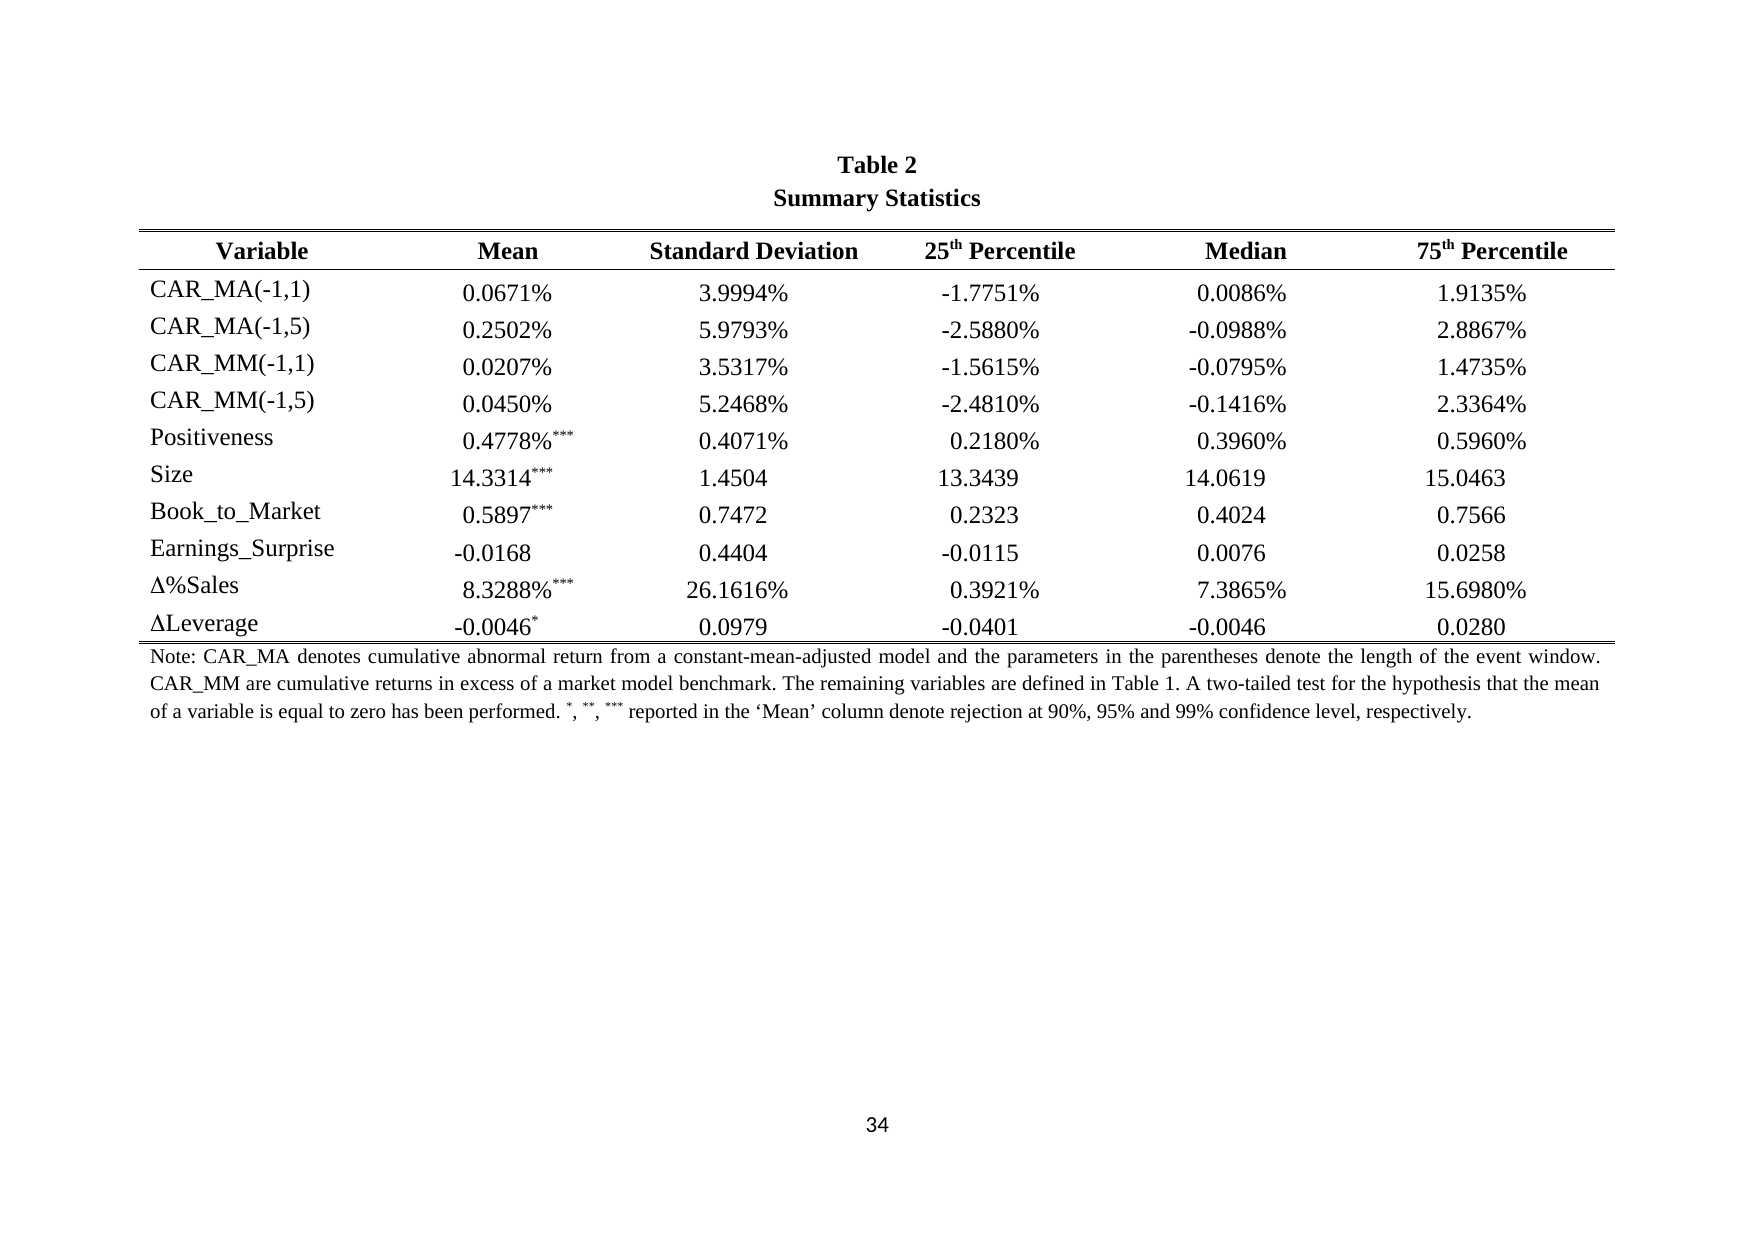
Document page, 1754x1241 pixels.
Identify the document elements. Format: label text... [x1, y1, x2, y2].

table_cell 0.0076 [1123, 529, 1369, 566]
table_cell -1.5615% [877, 344, 1123, 381]
table_cell 15.6980% [1369, 566, 1615, 603]
table_cell 0.5960% [1369, 418, 1615, 455]
table_cell 0.2502% [385, 307, 631, 344]
table_cell 1.9135% [1369, 270, 1615, 307]
table_header Median [1123, 232, 1369, 269]
table_cell -0.0795% [1123, 344, 1369, 381]
table_cell 0.4778%*** [385, 418, 631, 455]
table_cell CAR_MM(-1,1) [139, 344, 385, 381]
table_cell Size [139, 455, 385, 492]
table_cell -0.0988% [1123, 307, 1369, 344]
table_header 75th Percentile [1369, 232, 1615, 269]
table_cell 0.5897*** [385, 492, 631, 529]
table_cell -2.4810% [877, 381, 1123, 418]
table_cell 0.0450% [385, 381, 631, 418]
table_cell 0.4071% [631, 418, 877, 455]
table_cell 0.4024 [1123, 492, 1369, 529]
table_cell Leverage [139, 604, 385, 641]
table_header Standard Deviation [631, 232, 877, 269]
table_cell 0.7472 [631, 492, 877, 529]
table_cell -0.0401 [877, 604, 1123, 641]
table_cell 14.0619 [1123, 455, 1369, 492]
table_cell 0.0086% [1123, 270, 1369, 307]
table_cell 15.0463 [1369, 455, 1615, 492]
table_cell %Sales [139, 566, 385, 603]
table_header Mean [385, 232, 631, 269]
table_cell 0.3960% [1123, 418, 1369, 455]
text Table 2 [150, 150, 1604, 179]
table_cell 8.3288%*** [385, 566, 631, 603]
table_cell 1.4504 [631, 455, 877, 492]
table_cell -0.0046 [1123, 604, 1369, 641]
table_cell -2.5880% [877, 307, 1123, 344]
table_cell 5.2468% [631, 381, 877, 418]
text Note: CAR_MA denotes cumulative abnormal return from a constant-mean-adjusted model and the parameters in the parentheses denote the length of the event window. CAR_MM are cumulative returns in excess of a market model benchmark. The remaining variables are defined in Table 1. A two-tailed test for the hypothesis that the mean of a variable is equal to zero has been performed. *, **, *** reported in the ‘Mean’ column denote rejection at 90%, 95% and 99% confidence level, respectively. [150, 644, 1604, 723]
table_cell 0.0258 [1369, 529, 1615, 566]
table_cell 5.9793% [631, 307, 877, 344]
table_header Variable [139, 232, 385, 269]
table_cell 3.5317% [631, 344, 877, 381]
table_cell 26.1616% [631, 566, 877, 603]
table_cell 0.0280 [1369, 604, 1615, 641]
table_cell CAR_MM(-1,5) [139, 381, 385, 418]
table_cell 0.0207% [385, 344, 631, 381]
table_cell 0.4404 [631, 529, 877, 566]
text Summary Statistics [150, 183, 1604, 212]
table_header 25th Percentile [877, 232, 1123, 269]
table_cell 0.0979 [631, 604, 877, 641]
table_cell 2.8867% [1369, 307, 1615, 344]
table_cell 2.3364% [1369, 381, 1615, 418]
table_cell -0.1416% [1123, 381, 1369, 418]
table_cell 0.3921% [877, 566, 1123, 603]
table_cell 0.0671% [385, 270, 631, 307]
table_cell CAR_MA(-1,5) [139, 307, 385, 344]
table_cell CAR_MA(-1,1) [139, 270, 385, 307]
table_cell 13.3439 [877, 455, 1123, 492]
table_cell Positiveness [139, 418, 385, 455]
table_cell 0.7566 [1369, 492, 1615, 529]
table_cell 14.3314*** [385, 455, 631, 492]
table_cell Earnings_Surprise [139, 529, 385, 566]
table_cell 3.9994% [631, 270, 877, 307]
table_cell -0.0046* [385, 604, 631, 641]
table_cell 1.4735% [1369, 344, 1615, 381]
table_cell Book_to_Market [139, 492, 385, 529]
table_cell -0.0115 [877, 529, 1123, 566]
table_cell -1.7751% [877, 270, 1123, 307]
table_cell 7.3865% [1123, 566, 1369, 603]
table_cell 0.2323 [877, 492, 1123, 529]
table_cell -0.0168 [385, 529, 631, 566]
table_cell 0.2180% [877, 418, 1123, 455]
